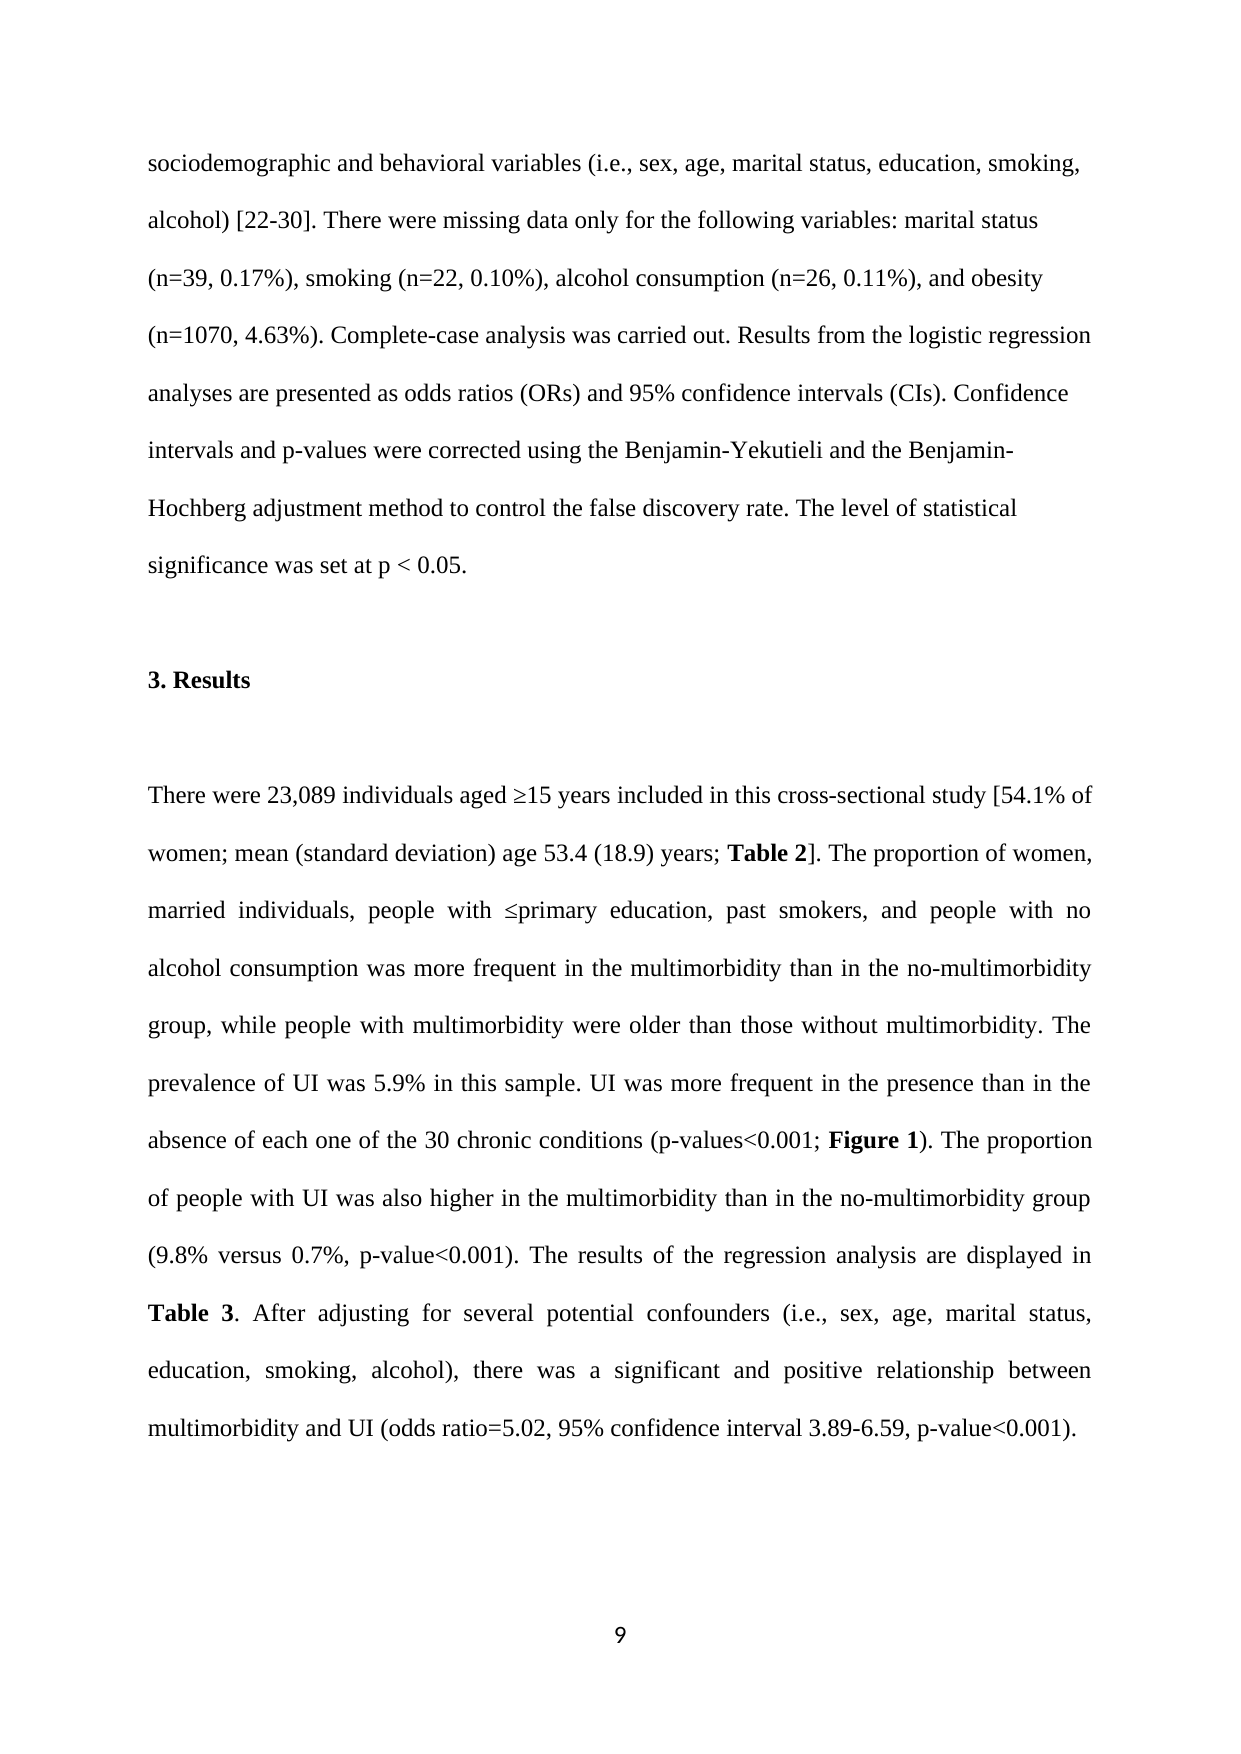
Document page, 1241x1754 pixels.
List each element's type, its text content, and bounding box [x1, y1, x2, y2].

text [148, 148, 1093, 579]
text There were 23,089 individuals aged ≥15 years included in this cross-sectional study [54.1% of women; mean (standard deviation) age 53.4 (18.9) years; Table 2]. The proportion of women, married individuals, people with ≤primary education, past smokers, and people with no alcohol consumption was more frequent in the multimorbidity than in the no-multimorbidity group, while people with multimorbidity were older than those without multimorbidity. The prevalence of UI was 5.9% in this sample. UI was more frequent in the presence than in the absence of each one of the 30 chronic conditions (p-values<0.001; Figure 1). The proportion of people with UI was also higher in the multimorbidity than in the no-multimorbidity group (9.8% versus 0.7%, p-value<0.001). The results of the regression analysis are displayed in Table 3. After adjusting for several potential confounders (i.e., sex, age, marital status, education, smoking, alcohol), there was a significant and positive relationship between multimorbidity and UI (odds ratio=5.02, 95% confidence interval 3.89-6.59, p-value<0.001). [148, 780, 1093, 1441]
subtitle 3. Results [148, 665, 1093, 694]
